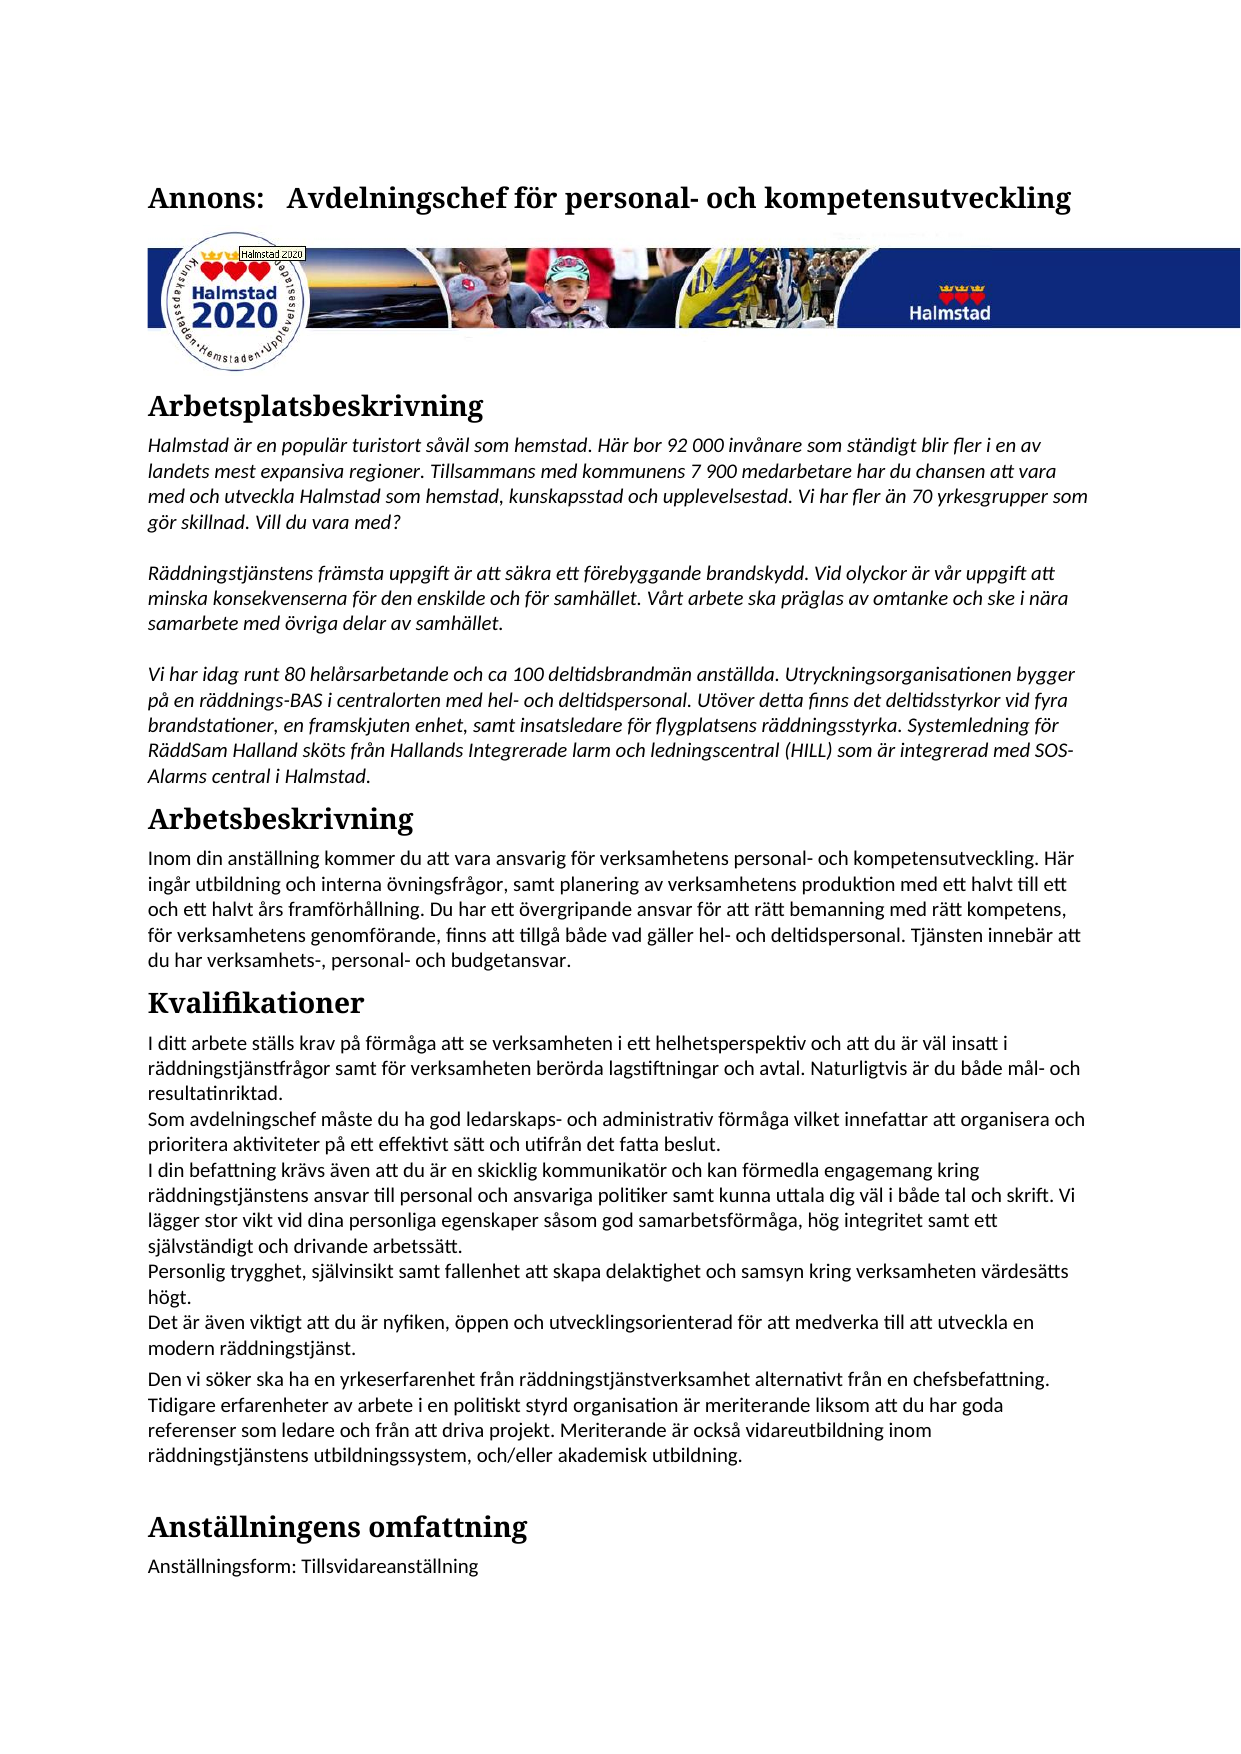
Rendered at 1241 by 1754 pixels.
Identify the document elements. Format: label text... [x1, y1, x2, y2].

picture [147, 225, 1241, 376]
text Arbetsbeskrivning [148, 799, 1093, 838]
text Arbetsplatsbeskrivning [148, 386, 1093, 425]
text Kvalifikationer [148, 983, 1093, 1022]
text Anställningens omfattning [148, 1507, 1093, 1545]
text I ditt arbete ställs krav på förmåga att se verksamheten i ett helhetsperspektiv och att du är väl insatt i räddningstjänstfrågor samt för verksamheten berörda lagstiftningar och avtal. Naturligtvis är du både mål- och resultatinriktad. Som avdelningschef måste du ha god ledarskaps- och administrativ förmåga vilket innefattar att organisera och prioritera aktiviteter på ett effektivt sätt och utifrån det fatta beslut. I din befattning krävs även att du är en skicklig kommunikatör och kan förmedla engagemang kring räddningstjänstens ansvar till personal och ansvariga politiker samt kunna uttala dig väl i både tal och skrift. Vi lägger stor vikt vid dina personliga egenskaper såsom god samarbetsförmåga, hög integritet samt ett självständigt och drivande arbetssätt. Personlig trygghet, självinsikt samt fallenhet att skapa delaktighet och samsyn kring verksamheten värdesätts högt. Det är även viktigt att du är nyfiken, öppen och utvecklingsorienterad för att medverka till att utveckla en modern räddningstjänst. [148, 1030, 1093, 1360]
text Anställningsform: Tillsvidareanställning [148, 1553, 1093, 1578]
text Inom din anställning kommer du att vara ansvarig för verksamhetens personal- och kompetensutveckling. Här ingår utbildning och interna övningsfrågor, samt planering av verksamhetens produktion med ett halvt till ett och ett halvt års framförhållning. Du har ett övergripande ansvar för att rätt bemanning med rätt kompetens, för verksamhetens genomförande, finns att tillgå både vad gäller hel- och deltidspersonal. Tjänsten innebär att du har verksamhets-, personal- och budgetansvar. [148, 846, 1093, 973]
text Annons: Avdelningschef för personal- och kompetensutveckling [148, 179, 1093, 217]
text Den vi söker ska ha en yrkeserfarenhet från räddningstjänstverksamhet alternativt från en chefsbefattning. Tidigare erfarenheter av arbete i en politiskt styrd organisation är meriterande liksom att du har goda referenser som ledare och från att driva projekt. Meriterande är också vidareutbildning inom räddningstjänstens utbildningssystem, och/eller akademisk utbildning. [148, 1366, 1093, 1496]
text Halmstad är en populär turistort såväl som hemstad. Här bor 92 000 invånare som ständigt blir fler i en av landets mest expansiva regioner. Tillsammans med kommunens 7 900 medarbetare har du chansen att vara med och utveckla Halmstad som hemstad, kunskapsstad och upplevelsestad. Vi har fler än 70 yrkesgrupper som gör skillnad. Vill du vara med? Räddningstjänstens främsta uppgift är att säkra ett förebyggande brandskydd. Vid olyckor är vår uppgift att minska konsekvenserna för den enskilde och för samhället. Vårt arbete ska präglas av omtanke och ske i nära samarbete med övriga delar av samhället. Vi har idag runt 80 helårsarbetande och ca 100 deltidsbrandmän anställda. Utryckningsorganisationen bygger på en räddnings-BAS i centralorten med hel- och deltidspersonal. Utöver detta finns det deltidsstyrkor vid fyra brandstationer, en framskjuten enhet, samt insatsledare för flygplatsens räddningsstyrka. Systemledning för RäddSam Halland sköts från Hallands Integrerade larm och ledningscentral (HILL) som är integrerad med SOS-Alarms central i Halmstad. [148, 433, 1093, 788]
